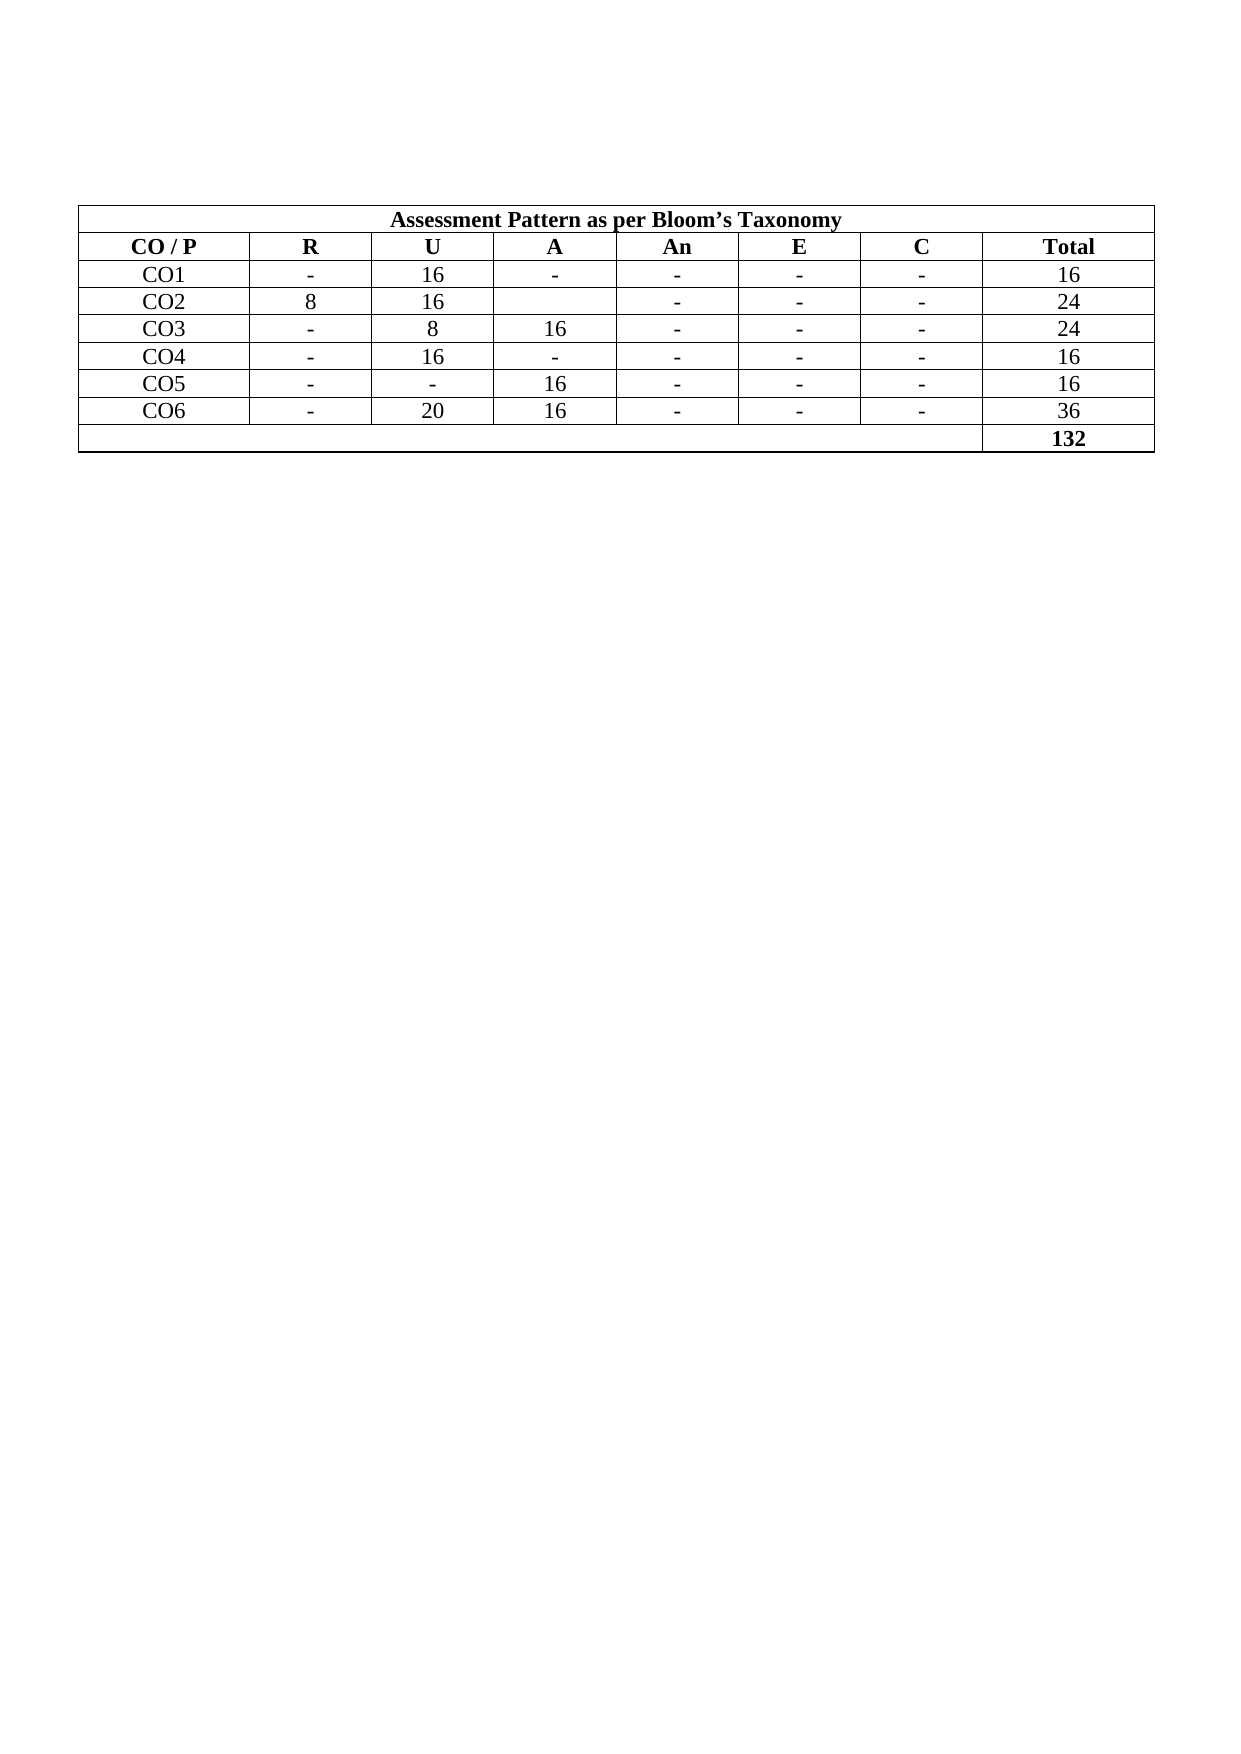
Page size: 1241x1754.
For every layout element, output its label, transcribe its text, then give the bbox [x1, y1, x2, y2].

table_cell [79, 425, 982, 451]
table_cell - [739, 343, 860, 369]
table_cell CO4 [79, 343, 249, 369]
table_cell CO6 [79, 398, 249, 424]
table_cell - [250, 370, 371, 397]
table_cell 8 [372, 315, 493, 342]
table_cell 16 [372, 343, 493, 369]
table_cell Total [983, 233, 1154, 259]
table_cell - [861, 398, 982, 424]
table_cell - [250, 343, 371, 369]
table_cell - [372, 370, 493, 397]
table_cell CO1 [79, 261, 249, 287]
table_cell U [372, 233, 493, 259]
table_cell 16 [494, 315, 616, 342]
table_cell - [739, 398, 860, 424]
table_cell 16 [983, 343, 1154, 369]
table_cell 36 [983, 398, 1154, 424]
table_cell A [494, 233, 616, 259]
table_cell - [617, 343, 738, 369]
table_cell 16 [494, 398, 616, 424]
table_cell CO5 [79, 370, 249, 397]
table_cell R [250, 233, 371, 259]
table_cell - [739, 370, 860, 397]
table_cell - [250, 398, 371, 424]
table_cell - [617, 261, 738, 287]
table_cell - [739, 261, 860, 287]
table_cell - [739, 288, 860, 314]
table_cell An [617, 233, 738, 259]
table_cell 8 [250, 288, 371, 314]
table_cell - [861, 315, 982, 342]
table_cell - [617, 315, 738, 342]
table_cell - [861, 370, 982, 397]
table_cell 16 [494, 370, 616, 397]
table_cell - [617, 288, 738, 314]
table_cell - [617, 370, 738, 397]
table_cell 24 [983, 288, 1154, 314]
table_cell - [494, 261, 616, 287]
table_cell CO3 [79, 315, 249, 342]
table_cell 16 [983, 370, 1154, 397]
table_cell 132 [983, 425, 1154, 451]
table_cell E [739, 233, 860, 259]
table_cell 20 [372, 398, 493, 424]
table_cell 16 [372, 288, 493, 314]
table_header Assessment Pattern as per Bloom’s Taxonomy [79, 206, 1154, 232]
table_cell CO / P [79, 233, 249, 259]
table_cell 24 [983, 315, 1154, 342]
table_cell - [739, 315, 860, 342]
table_cell CO2 [79, 288, 249, 314]
table_cell 16 [372, 261, 493, 287]
table_cell - [617, 398, 738, 424]
table_cell - [861, 343, 982, 369]
table_cell - [250, 315, 371, 342]
table_cell - [861, 288, 982, 314]
table_cell [494, 288, 616, 314]
table_cell - [861, 261, 982, 287]
table_cell C [861, 233, 982, 259]
table_cell - [494, 343, 616, 369]
table_cell - [250, 261, 371, 287]
table_cell 16 [983, 261, 1154, 287]
